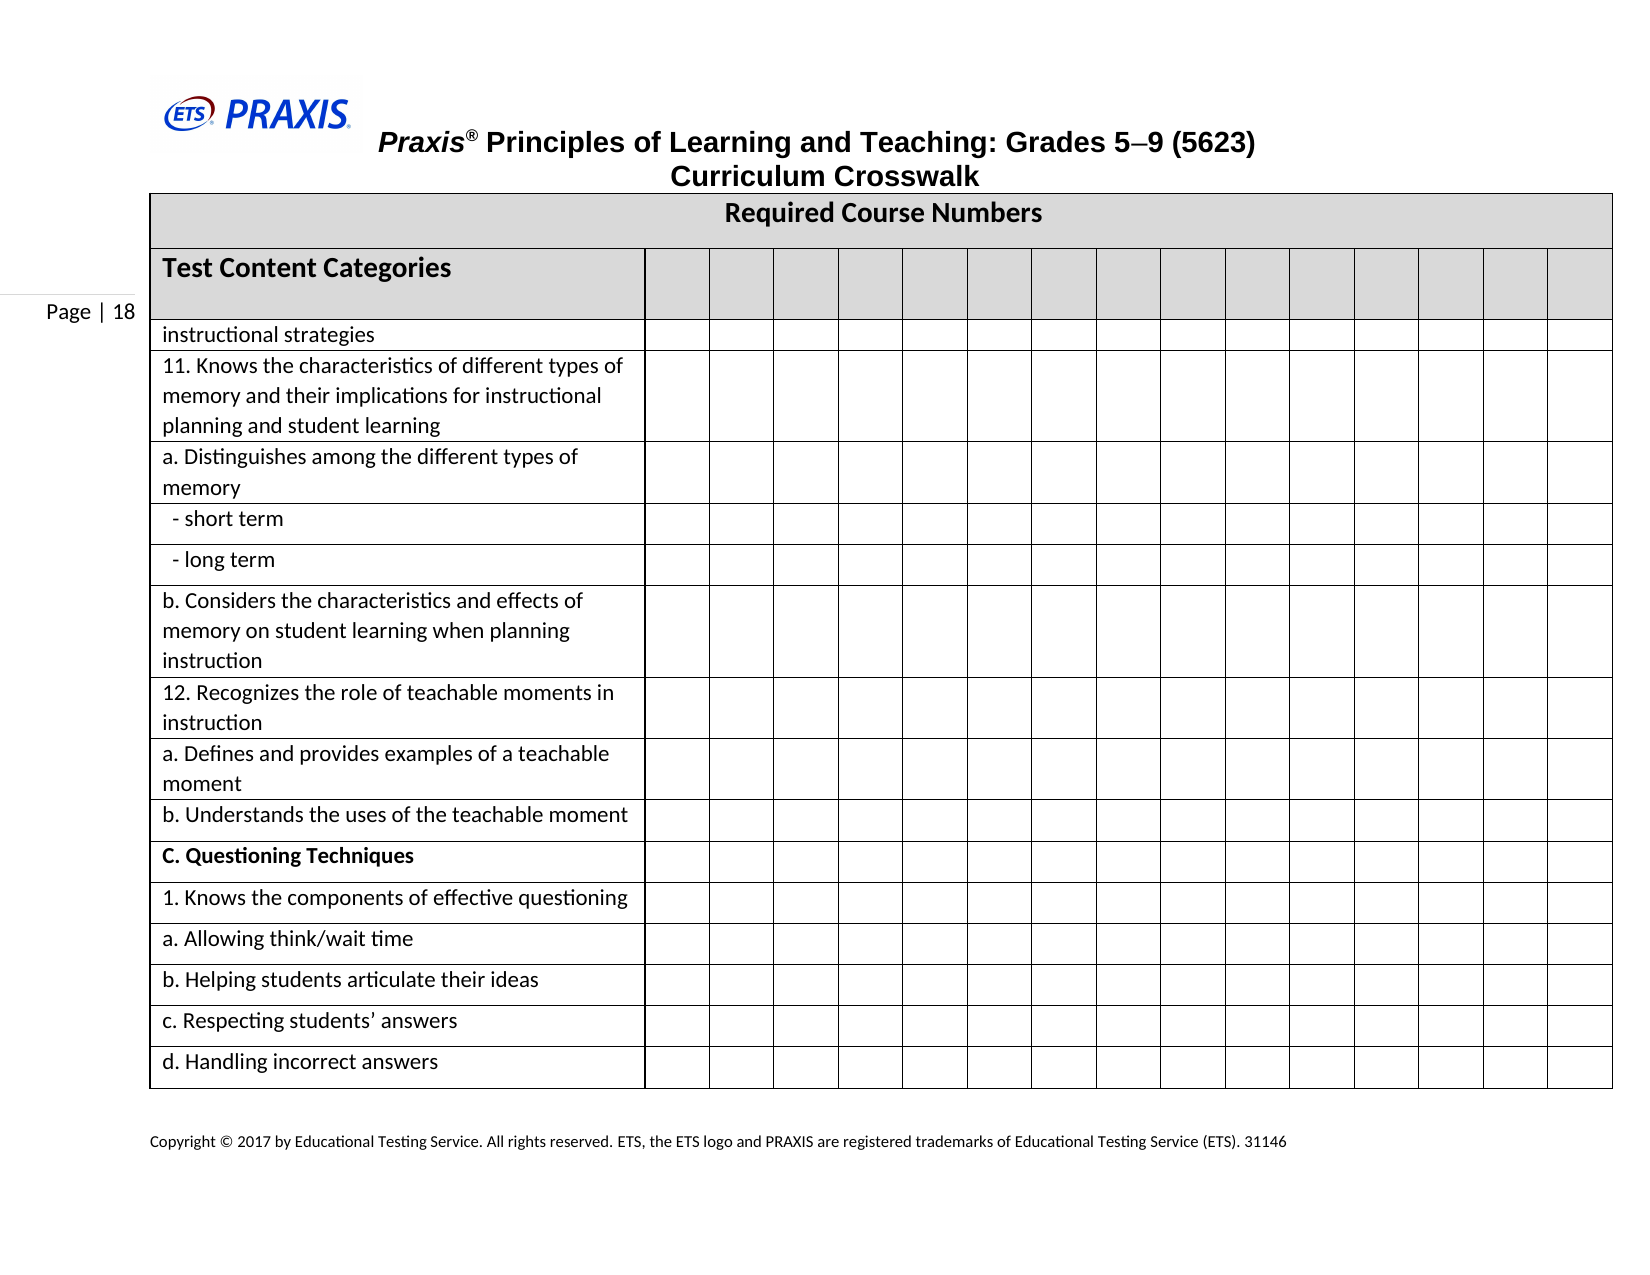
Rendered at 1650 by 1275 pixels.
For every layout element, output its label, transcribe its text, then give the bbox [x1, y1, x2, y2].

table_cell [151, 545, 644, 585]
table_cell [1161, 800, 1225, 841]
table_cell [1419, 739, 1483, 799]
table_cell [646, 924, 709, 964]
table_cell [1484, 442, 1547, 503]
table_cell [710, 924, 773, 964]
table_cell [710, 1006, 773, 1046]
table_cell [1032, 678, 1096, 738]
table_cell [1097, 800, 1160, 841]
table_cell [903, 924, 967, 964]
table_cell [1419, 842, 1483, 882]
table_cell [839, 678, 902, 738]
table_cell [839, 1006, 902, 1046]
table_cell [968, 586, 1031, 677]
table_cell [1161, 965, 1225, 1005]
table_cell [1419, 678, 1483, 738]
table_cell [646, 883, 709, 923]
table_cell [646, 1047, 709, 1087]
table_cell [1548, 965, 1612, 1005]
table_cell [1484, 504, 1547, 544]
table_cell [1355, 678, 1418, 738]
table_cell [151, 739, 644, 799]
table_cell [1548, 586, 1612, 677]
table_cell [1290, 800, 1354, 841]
table_cell [1226, 249, 1289, 319]
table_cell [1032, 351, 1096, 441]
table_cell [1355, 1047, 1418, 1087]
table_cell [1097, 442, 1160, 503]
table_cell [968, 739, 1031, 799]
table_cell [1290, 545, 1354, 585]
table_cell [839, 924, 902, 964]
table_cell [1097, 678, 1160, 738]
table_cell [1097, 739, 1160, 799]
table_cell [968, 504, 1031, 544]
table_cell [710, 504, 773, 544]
table_cell [646, 249, 709, 319]
table_cell [968, 249, 1031, 319]
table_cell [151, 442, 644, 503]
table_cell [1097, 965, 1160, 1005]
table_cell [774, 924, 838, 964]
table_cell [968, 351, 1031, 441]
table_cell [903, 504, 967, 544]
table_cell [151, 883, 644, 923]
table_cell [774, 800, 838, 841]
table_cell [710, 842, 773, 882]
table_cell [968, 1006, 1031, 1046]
table_cell Test Content Categories [151, 249, 644, 319]
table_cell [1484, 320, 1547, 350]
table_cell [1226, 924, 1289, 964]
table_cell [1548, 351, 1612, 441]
table_cell [1032, 249, 1096, 319]
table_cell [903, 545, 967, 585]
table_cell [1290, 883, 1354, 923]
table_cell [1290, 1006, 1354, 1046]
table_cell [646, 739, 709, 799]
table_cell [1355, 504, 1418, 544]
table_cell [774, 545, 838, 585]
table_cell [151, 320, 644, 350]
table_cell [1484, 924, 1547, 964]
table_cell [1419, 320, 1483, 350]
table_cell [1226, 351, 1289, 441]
table_cell [1484, 249, 1547, 319]
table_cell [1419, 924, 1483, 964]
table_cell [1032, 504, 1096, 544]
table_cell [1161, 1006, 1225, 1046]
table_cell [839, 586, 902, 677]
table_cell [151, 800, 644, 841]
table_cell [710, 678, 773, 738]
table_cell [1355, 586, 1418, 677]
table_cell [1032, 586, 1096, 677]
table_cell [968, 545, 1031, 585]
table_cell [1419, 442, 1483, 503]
table_cell [1548, 249, 1612, 319]
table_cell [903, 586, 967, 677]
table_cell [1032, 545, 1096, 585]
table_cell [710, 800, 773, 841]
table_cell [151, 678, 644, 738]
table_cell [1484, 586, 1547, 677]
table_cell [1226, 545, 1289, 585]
table_cell [1419, 249, 1483, 319]
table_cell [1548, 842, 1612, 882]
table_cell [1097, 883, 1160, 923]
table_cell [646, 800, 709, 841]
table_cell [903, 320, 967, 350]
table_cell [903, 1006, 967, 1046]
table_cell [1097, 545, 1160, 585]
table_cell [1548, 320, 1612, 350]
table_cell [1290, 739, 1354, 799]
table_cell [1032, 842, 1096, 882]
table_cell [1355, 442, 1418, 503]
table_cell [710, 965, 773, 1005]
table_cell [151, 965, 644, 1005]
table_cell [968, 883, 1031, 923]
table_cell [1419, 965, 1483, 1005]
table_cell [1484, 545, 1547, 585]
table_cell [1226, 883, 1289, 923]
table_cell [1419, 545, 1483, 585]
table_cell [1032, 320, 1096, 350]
table_cell [1161, 249, 1225, 319]
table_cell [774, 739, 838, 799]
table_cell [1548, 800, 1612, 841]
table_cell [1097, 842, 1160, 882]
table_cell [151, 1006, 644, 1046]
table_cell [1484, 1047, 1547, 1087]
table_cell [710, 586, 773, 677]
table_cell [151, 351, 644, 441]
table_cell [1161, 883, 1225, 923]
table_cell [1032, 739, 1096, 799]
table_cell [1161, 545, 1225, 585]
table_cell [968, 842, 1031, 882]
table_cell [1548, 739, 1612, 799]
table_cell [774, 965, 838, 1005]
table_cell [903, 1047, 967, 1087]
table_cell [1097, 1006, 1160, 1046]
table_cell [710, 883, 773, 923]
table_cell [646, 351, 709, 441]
table_cell [710, 249, 773, 319]
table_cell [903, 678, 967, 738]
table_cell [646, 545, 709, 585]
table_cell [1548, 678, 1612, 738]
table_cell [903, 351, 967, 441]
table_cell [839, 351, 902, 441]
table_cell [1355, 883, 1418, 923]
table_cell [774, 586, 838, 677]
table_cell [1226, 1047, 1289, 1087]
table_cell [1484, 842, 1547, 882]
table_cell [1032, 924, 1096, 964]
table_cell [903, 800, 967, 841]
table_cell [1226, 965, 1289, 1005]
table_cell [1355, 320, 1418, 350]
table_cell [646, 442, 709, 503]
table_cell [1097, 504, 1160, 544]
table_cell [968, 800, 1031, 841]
table_cell [1355, 249, 1418, 319]
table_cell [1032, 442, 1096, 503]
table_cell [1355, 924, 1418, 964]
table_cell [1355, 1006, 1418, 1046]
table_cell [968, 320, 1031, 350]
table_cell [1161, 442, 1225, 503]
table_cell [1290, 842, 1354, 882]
table_cell [774, 249, 838, 319]
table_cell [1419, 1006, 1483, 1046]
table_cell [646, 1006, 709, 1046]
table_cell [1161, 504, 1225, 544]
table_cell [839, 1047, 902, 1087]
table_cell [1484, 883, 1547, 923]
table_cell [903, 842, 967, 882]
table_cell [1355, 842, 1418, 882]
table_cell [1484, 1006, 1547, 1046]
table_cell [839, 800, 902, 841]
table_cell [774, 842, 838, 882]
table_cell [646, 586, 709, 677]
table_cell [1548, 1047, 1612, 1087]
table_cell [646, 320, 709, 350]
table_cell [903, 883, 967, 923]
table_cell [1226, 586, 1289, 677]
table_cell [1290, 249, 1354, 319]
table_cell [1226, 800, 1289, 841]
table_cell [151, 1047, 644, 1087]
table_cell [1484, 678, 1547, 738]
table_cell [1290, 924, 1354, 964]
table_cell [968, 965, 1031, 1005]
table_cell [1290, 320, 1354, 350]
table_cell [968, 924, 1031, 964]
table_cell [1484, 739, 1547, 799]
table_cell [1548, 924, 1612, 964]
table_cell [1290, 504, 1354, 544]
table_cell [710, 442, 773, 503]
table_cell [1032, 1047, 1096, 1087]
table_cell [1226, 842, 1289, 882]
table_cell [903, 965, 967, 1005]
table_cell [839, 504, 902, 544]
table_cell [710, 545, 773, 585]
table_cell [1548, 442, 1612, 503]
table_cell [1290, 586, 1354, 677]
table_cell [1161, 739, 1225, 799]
picture [150, 75, 363, 153]
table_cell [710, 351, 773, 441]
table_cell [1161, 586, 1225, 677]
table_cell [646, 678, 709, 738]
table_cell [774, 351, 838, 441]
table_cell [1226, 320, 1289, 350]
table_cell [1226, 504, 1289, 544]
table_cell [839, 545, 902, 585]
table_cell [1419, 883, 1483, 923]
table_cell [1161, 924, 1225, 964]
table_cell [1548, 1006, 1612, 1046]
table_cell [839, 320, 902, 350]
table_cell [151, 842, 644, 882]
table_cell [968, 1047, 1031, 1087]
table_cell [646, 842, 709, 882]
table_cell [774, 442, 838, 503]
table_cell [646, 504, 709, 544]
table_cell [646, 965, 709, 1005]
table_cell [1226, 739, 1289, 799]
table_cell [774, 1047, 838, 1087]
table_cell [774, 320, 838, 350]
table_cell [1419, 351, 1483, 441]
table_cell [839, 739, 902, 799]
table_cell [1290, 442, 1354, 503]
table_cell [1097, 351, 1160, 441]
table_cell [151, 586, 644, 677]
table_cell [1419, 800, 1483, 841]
table_cell [1097, 249, 1160, 319]
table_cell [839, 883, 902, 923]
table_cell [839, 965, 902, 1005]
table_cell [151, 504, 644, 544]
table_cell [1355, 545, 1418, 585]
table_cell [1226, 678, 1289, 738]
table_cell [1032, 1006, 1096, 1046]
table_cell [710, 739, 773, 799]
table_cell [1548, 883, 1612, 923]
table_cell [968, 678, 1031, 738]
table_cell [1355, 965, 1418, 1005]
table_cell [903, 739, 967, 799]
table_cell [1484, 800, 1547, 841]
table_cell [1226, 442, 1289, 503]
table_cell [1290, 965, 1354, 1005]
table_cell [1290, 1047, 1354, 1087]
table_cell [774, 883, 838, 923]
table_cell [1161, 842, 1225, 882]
table_header Required Course Numbers [151, 194, 1612, 248]
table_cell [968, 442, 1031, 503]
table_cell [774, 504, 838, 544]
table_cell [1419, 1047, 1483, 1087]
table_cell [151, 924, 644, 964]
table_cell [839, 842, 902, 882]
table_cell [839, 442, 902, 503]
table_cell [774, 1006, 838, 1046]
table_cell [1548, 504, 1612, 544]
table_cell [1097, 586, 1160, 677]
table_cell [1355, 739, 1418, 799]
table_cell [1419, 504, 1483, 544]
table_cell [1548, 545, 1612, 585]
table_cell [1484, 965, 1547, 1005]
table_cell [839, 249, 902, 319]
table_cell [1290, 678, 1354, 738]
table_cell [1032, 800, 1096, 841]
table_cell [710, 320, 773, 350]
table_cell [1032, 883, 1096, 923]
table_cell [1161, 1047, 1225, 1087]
table_cell [903, 249, 967, 319]
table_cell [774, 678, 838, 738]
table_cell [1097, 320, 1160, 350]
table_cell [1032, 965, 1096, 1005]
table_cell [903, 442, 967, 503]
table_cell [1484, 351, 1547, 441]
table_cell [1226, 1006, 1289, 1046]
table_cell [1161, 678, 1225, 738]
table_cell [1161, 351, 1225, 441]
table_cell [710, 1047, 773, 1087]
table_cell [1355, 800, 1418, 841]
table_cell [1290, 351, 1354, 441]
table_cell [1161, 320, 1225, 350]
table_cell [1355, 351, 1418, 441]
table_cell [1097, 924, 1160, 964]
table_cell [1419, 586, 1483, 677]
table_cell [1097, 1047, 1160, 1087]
